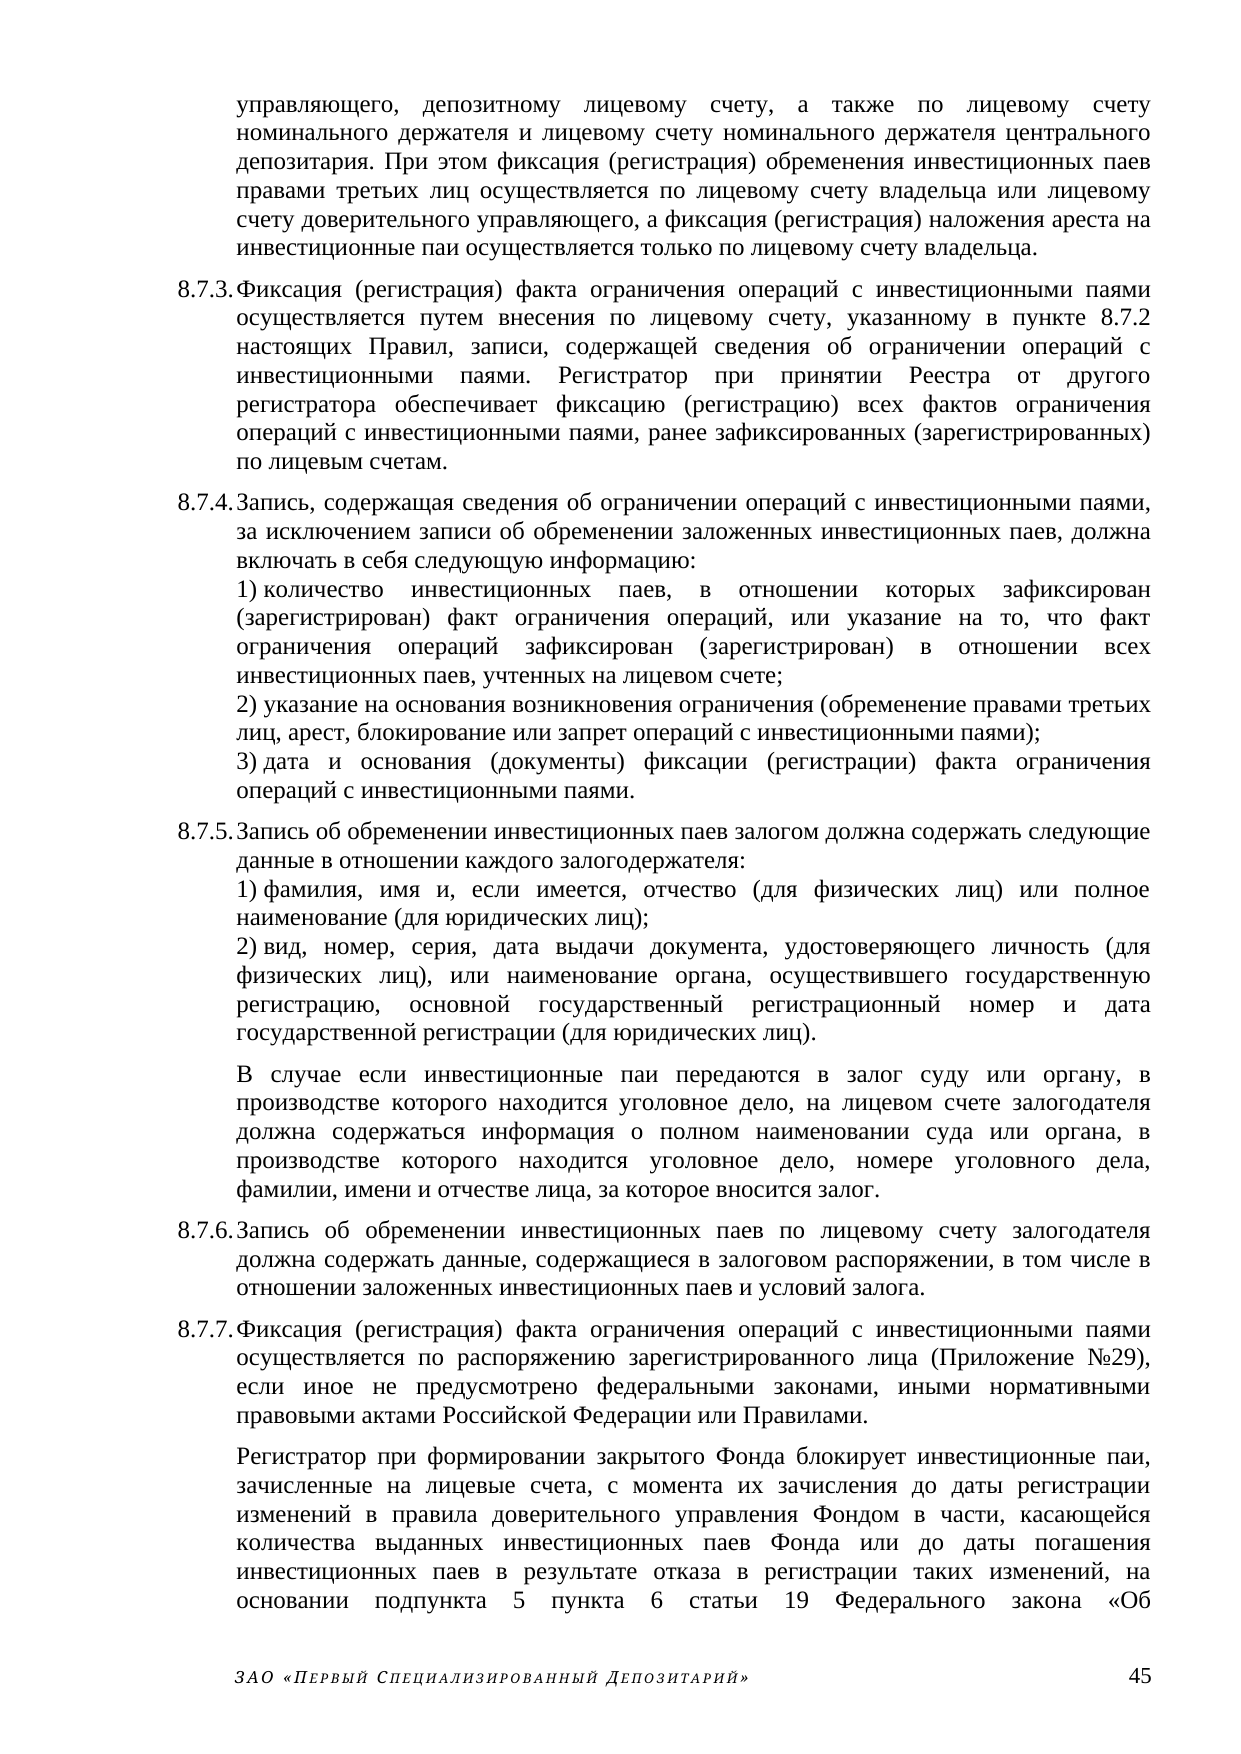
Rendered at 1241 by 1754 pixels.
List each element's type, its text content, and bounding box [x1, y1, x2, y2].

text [236, 1441, 1152, 1614]
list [177, 89, 1152, 261]
text 2) указание на основания возникновения ограничения (обременение правами третьих лиц, арест, блокирование или запрет операций с инвестиционными паями); [236, 689, 1152, 746]
text 3) дата и основания (документы) фиксации (регистрации) факта ограничения операций с инвестиционными паями. [236, 746, 1152, 804]
list Запись, содержащая сведения об ограничении операций с инвестиционными паями, за исключением записи об обременении заложенных инвестиционных паев, должна включать в себя следующую информацию: [177, 487, 1152, 574]
list Фиксация (регистрация) факта ограничения операций с инвестиционными паями осуществляется по распоряжению зарегистрированного лица (Приложение №29), если иное не предусмотрено федеральными законами, иными нормативными правовыми актами Российской Федерации или Правилами. [177, 1314, 1152, 1429]
list Запись об обременении инвестиционных паев залогом должна содержать следующие данные в отношении каждого залогодержателя: [177, 816, 1152, 874]
text 1) количество инвестиционных паев, в отношении которых зафиксирован (зарегистрирован) факт ограничения операций, или указание на то, что факт ограничения операций зафиксирован (зарегистрирован) в отношении всех инвестиционных паев, учтенных на лицевом счете; [236, 574, 1152, 689]
text В случае если инвестиционные паи передаются в залог суду или органу, в производстве которого находится уголовное дело, на лицевом счете залогодателя должна содержаться информация о полном наименовании суда или органа, в производстве которого находится уголовное дело, номере уголовного дела, фамилии, имени и отчестве лица, за которое вносится залог. [236, 1059, 1152, 1202]
list Фиксация (регистрация) факта ограничения операций с инвестиционными паями осуществляется путем внесения по лицевому счету, указанному в пункте 8.7.2 настоящих Правил, записи, содержащей сведения об ограничении операций с инвестиционными паями. Регистратор при принятии Реестра от другого регистратора обеспечивает фиксацию (регистрацию) всех фактов ограничения операций с инвестиционными паями, ранее зафиксированных (зарегистрированных) по лицевым счетам. [177, 274, 1152, 475]
text 1) фамилия, имя и, если имеется, отчество (для физических лиц) или полное наименование (для юридических лиц); [236, 874, 1152, 931]
list Запись об обременении инвестиционных паев по лицевому счету залогодателя должна содержать данные, содержащиеся в залоговом распоряжении, в том числе в отношении заложенных инвестиционных паев и условий залога. [177, 1215, 1152, 1301]
text 2) вид, номер, серия, дата выдачи документа, удостоверяющего личность (для физических лиц), или наименование органа, осуществившего государственную регистрацию, основной государственный регистрационный номер и дата государственной регистрации (для юридических лиц). [236, 931, 1152, 1046]
